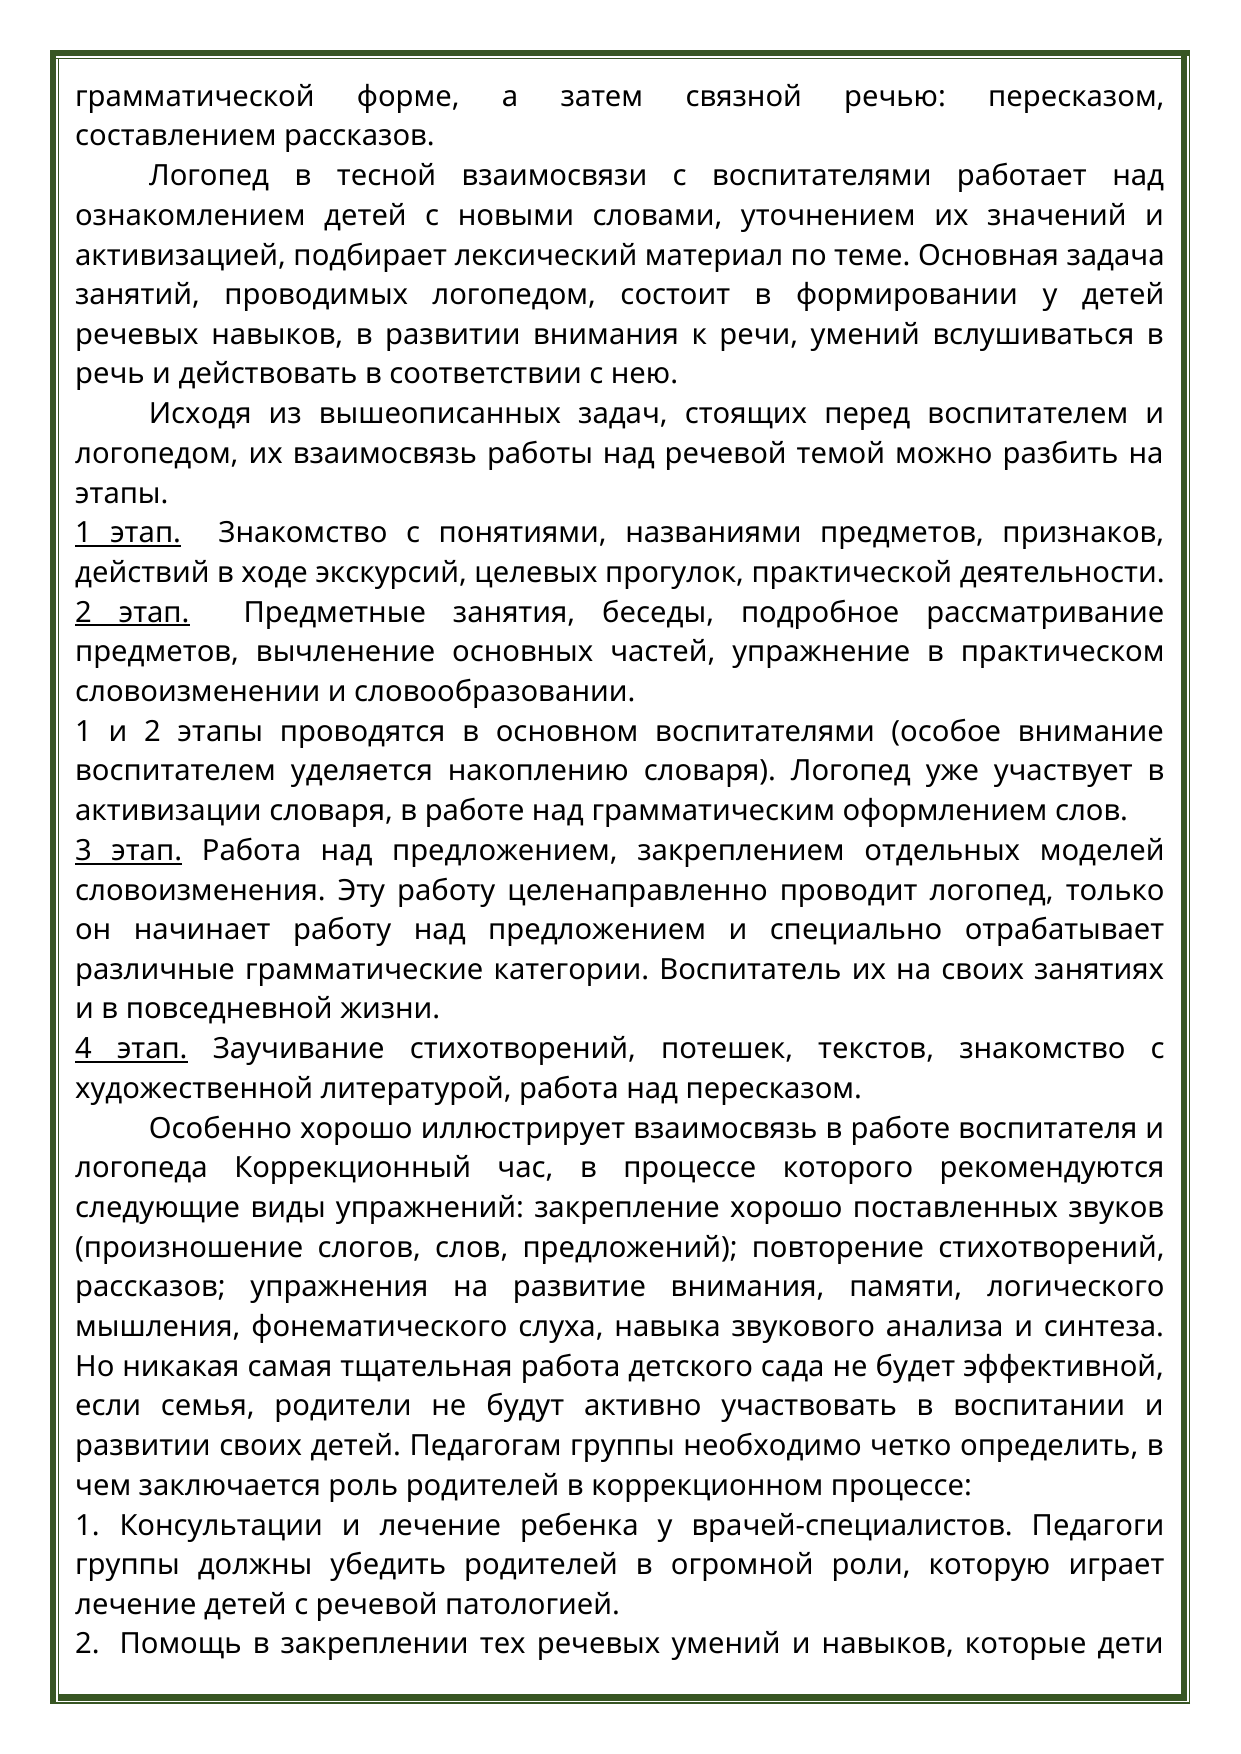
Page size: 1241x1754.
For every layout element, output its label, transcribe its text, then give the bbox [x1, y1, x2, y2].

text 1 и 2 этапы проводятся в основном воспитателями (особое внимание воспитателем уделяется накоплению словаря). Логопед уже участвует в активизации словаря, в работе над грамматическим оформлением слов. [75, 710, 1165, 829]
text 1 этап. Знакомство с понятиями, названиями предметов, признаков, действий в ходе экскурсий, целевых прогулок, практической деятельности. [75, 512, 1165, 591]
list Консультации и лечение ребенка у врачей-специалистов. Педагоги группы должны убедить родителей в огромной роли, которую играет лечение детей с речевой патологией. [75, 1504, 1165, 1623]
text 3 этап. Работа над предложением, закреплением отдельных моделей словоизменения. Эту работу целенаправленно проводит логопед, только он начинает работу над предложением и специально отрабатывает различные грамматические категории. Воспитатель их на своих занятиях и в повседневной жизни. [75, 829, 1165, 1027]
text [75, 75, 1165, 154]
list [75, 1623, 1165, 1662]
text Исходя из вышеописанных задач, стоящих перед воспитателем и логопедом, их взаимосвязь работы над речевой темой можно разбить на этапы. [75, 392, 1165, 512]
text Особенно хорошо иллюстрирует взаимосвязь в работе воспитателя и логопеда Коррекционный час, в процессе которого рекомендуются следующие виды упражнений: закрепление хорошо поставленных звуков (произношение слогов, слов, предложений); повторение стихотворений, рассказов; упражнения на развитие внимания, памяти, логического мышления, фонематического слуха, навыка звукового анализа и синтеза. Но никакая самая тщательная работа детского сада не будет эффективной, если семья, родители не будут активно участвовать в воспитании и развитии своих детей. Педагогам группы необходимо четко определить, в чем заключается роль родителей в коррекционном процессе: [75, 1107, 1165, 1504]
text 4 этап. Заучивание стихотворений, потешек, текстов, знакомство с художественной литературой, работа над пересказом. [75, 1027, 1165, 1107]
text Логопед в тесной взаимосвязи с воспитателями работает над ознакомлением детей с новыми словами, уточнением их значений и активизацией, подбирает лексический материал по теме. Основная задача занятий, проводимых логопедом, состоит в формировании у детей речевых навыков, в развитии внимания к речи, умений вслушиваться в речь и действовать в соответствии с нею. [75, 154, 1165, 392]
text 2 этап. Предметные занятия, беседы, подробное рассматривание предметов, вычленение основных частей, упражнение в практическом словоизменении и словообразовании. [75, 591, 1165, 710]
